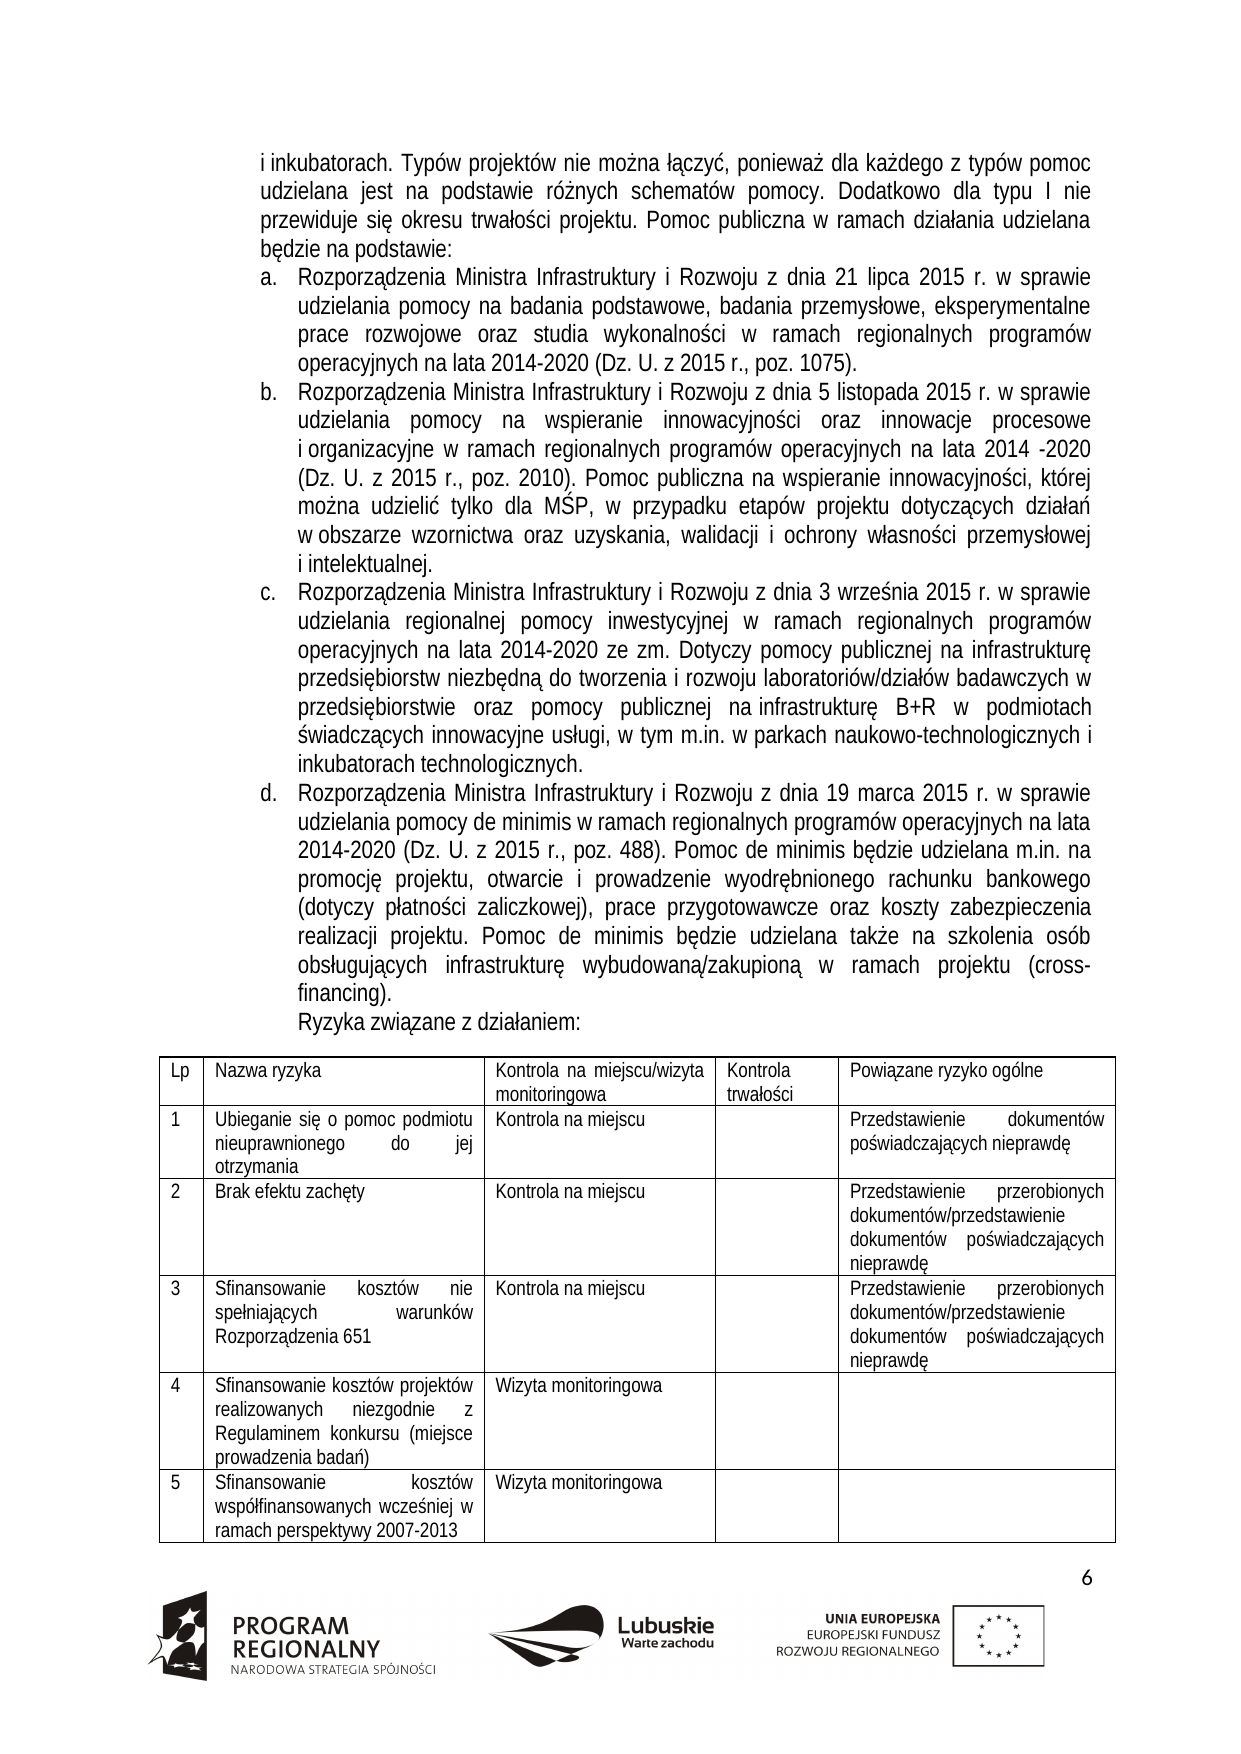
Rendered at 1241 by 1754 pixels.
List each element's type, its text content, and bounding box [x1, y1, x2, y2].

table_cell [716, 1470, 838, 1542]
table_cell Wizyta monitoringowa [485, 1470, 715, 1542]
table_cell 5 [160, 1470, 203, 1542]
table_cell 3 [160, 1276, 203, 1372]
table_header Nazwa ryzyka [204, 1058, 484, 1105]
table_cell Kontrola na miejscu [485, 1179, 715, 1275]
table_cell Przedstawienie przerobionych dokumentów/przedstawienie dokumentów poświadczających nieprawdę [839, 1179, 1115, 1275]
table_header Lp [160, 1058, 203, 1105]
picture [147, 1591, 1045, 1681]
table_cell Sfinansowanie kosztów projektów realizowanych niezgodnie z Regulaminem konkursu (miejsce prowadzenia badań) [204, 1373, 484, 1469]
table_cell Kontrola na miejscu [485, 1106, 715, 1178]
table_header Powiązane ryzyko ogólne [839, 1058, 1115, 1105]
table_cell Przedstawienie dokumentów poświadczających nieprawdę [839, 1106, 1115, 1178]
table_cell Brak efektu zachęty [204, 1179, 484, 1275]
list Rozporządzenia Ministra Infrastruktury i Rozwoju z dnia 3 września 2015 r. w sprawie udzielania regionalnej pomocy inwestycyjnej w ramach regionalnych programów operacyjnych na lata 2014-2020 ze zm. Dotyczy pomocy publicznej na infrastrukturę przedsiębiorstw niezbędną do tworzenia i rozwoju laboratoriów/działów badawczych w przedsiębiorstwie oraz pomocy publicznej na infrastrukturę B+R w podmiotach świadczących innowacyjne usługi, w tym m.in. w parkach naukowo-technologicznych i inkubatorach technologicznych. [260, 577, 1093, 778]
table_header Kontrola trwałości [716, 1058, 838, 1105]
table_cell Przedstawienie przerobionych dokumentów/przedstawienie dokumentów poświadczających nieprawdę [839, 1276, 1115, 1372]
table_cell Kontrola na miejscu [485, 1276, 715, 1372]
table_cell Sfinansowanie kosztów nie spełniających warunków Rozporządzenia 651 [204, 1276, 484, 1372]
table_cell [716, 1179, 838, 1275]
table_cell [839, 1470, 1115, 1542]
list Rozporządzenia Ministra Infrastruktury i Rozwoju z dnia 21 lipca 2015 r. w sprawie udzielania pomocy na badania podstawowe, badania przemysłowe, eksperymentalne prace rozwojowe oraz studia wykonalności w ramach regionalnych programów operacyjnych na lata 2014-2020 (Dz. U. z 2015 r., poz. 1075). [260, 262, 1093, 377]
table_header Kontrola na miejscu/wizyta monitoringowa [485, 1058, 715, 1105]
table_cell Wizyta monitoringowa [485, 1373, 715, 1469]
table_cell Sfinansowanie kosztów współfinansowanych wcześniej w ramach perspektywy 2007-2013 [204, 1470, 484, 1542]
table_cell [716, 1373, 838, 1469]
table_cell [716, 1276, 838, 1372]
table_cell Ubieganie się o pomoc podmiotu nieuprawnionego do jej otrzymania [204, 1106, 484, 1178]
list Rozporządzenia Ministra Infrastruktury i Rozwoju z dnia 5 listopada 2015 r. w sprawie udzielania pomocy na wspieranie innowacyjności oraz innowacje procesowe i organizacyjne w ramach regionalnych programów operacyjnych na lata 2014 -2020 (Dz. U. z 2015 r., poz. 2010). Pomoc publiczna na wspieranie innowacyjności, której można udzielić tylko dla MŚP, w przypadku etapów projektu dotyczących działań w obszarze wzornictwa oraz uzyskania, walidacji i ochrony własności przemysłowej i intelektualnej. [260, 377, 1093, 577]
table_cell 1 [160, 1106, 203, 1178]
table_cell [716, 1106, 838, 1178]
table_cell [839, 1373, 1115, 1469]
list Ryzyka związane z działaniem: [298, 1007, 1093, 1036]
list Rozporządzenia Ministra Infrastruktury i Rozwoju z dnia 19 marca 2015 r. w sprawie udzielania pomocy de minimis w ramach regionalnych programów operacyjnych na lata 2014-2020 (Dz. U. z 2015 r., poz. 488). Pomoc de minimis będzie udzielana m.in. na promocję projektu, otwarcie i prowadzenie wyodrębnionego rachunku bankowego (dotyczy płatności zaliczkowej), prace przygotowawcze oraz koszty zabezpieczenia realizacji projektu. Pomoc de minimis będzie udzielana także na szkolenia osób obsługujących infrastrukturę wybudowaną/zakupioną w ramach projektu (cross-financing). [260, 778, 1093, 1007]
table_cell 2 [160, 1179, 203, 1275]
table_cell 4 [160, 1373, 203, 1469]
